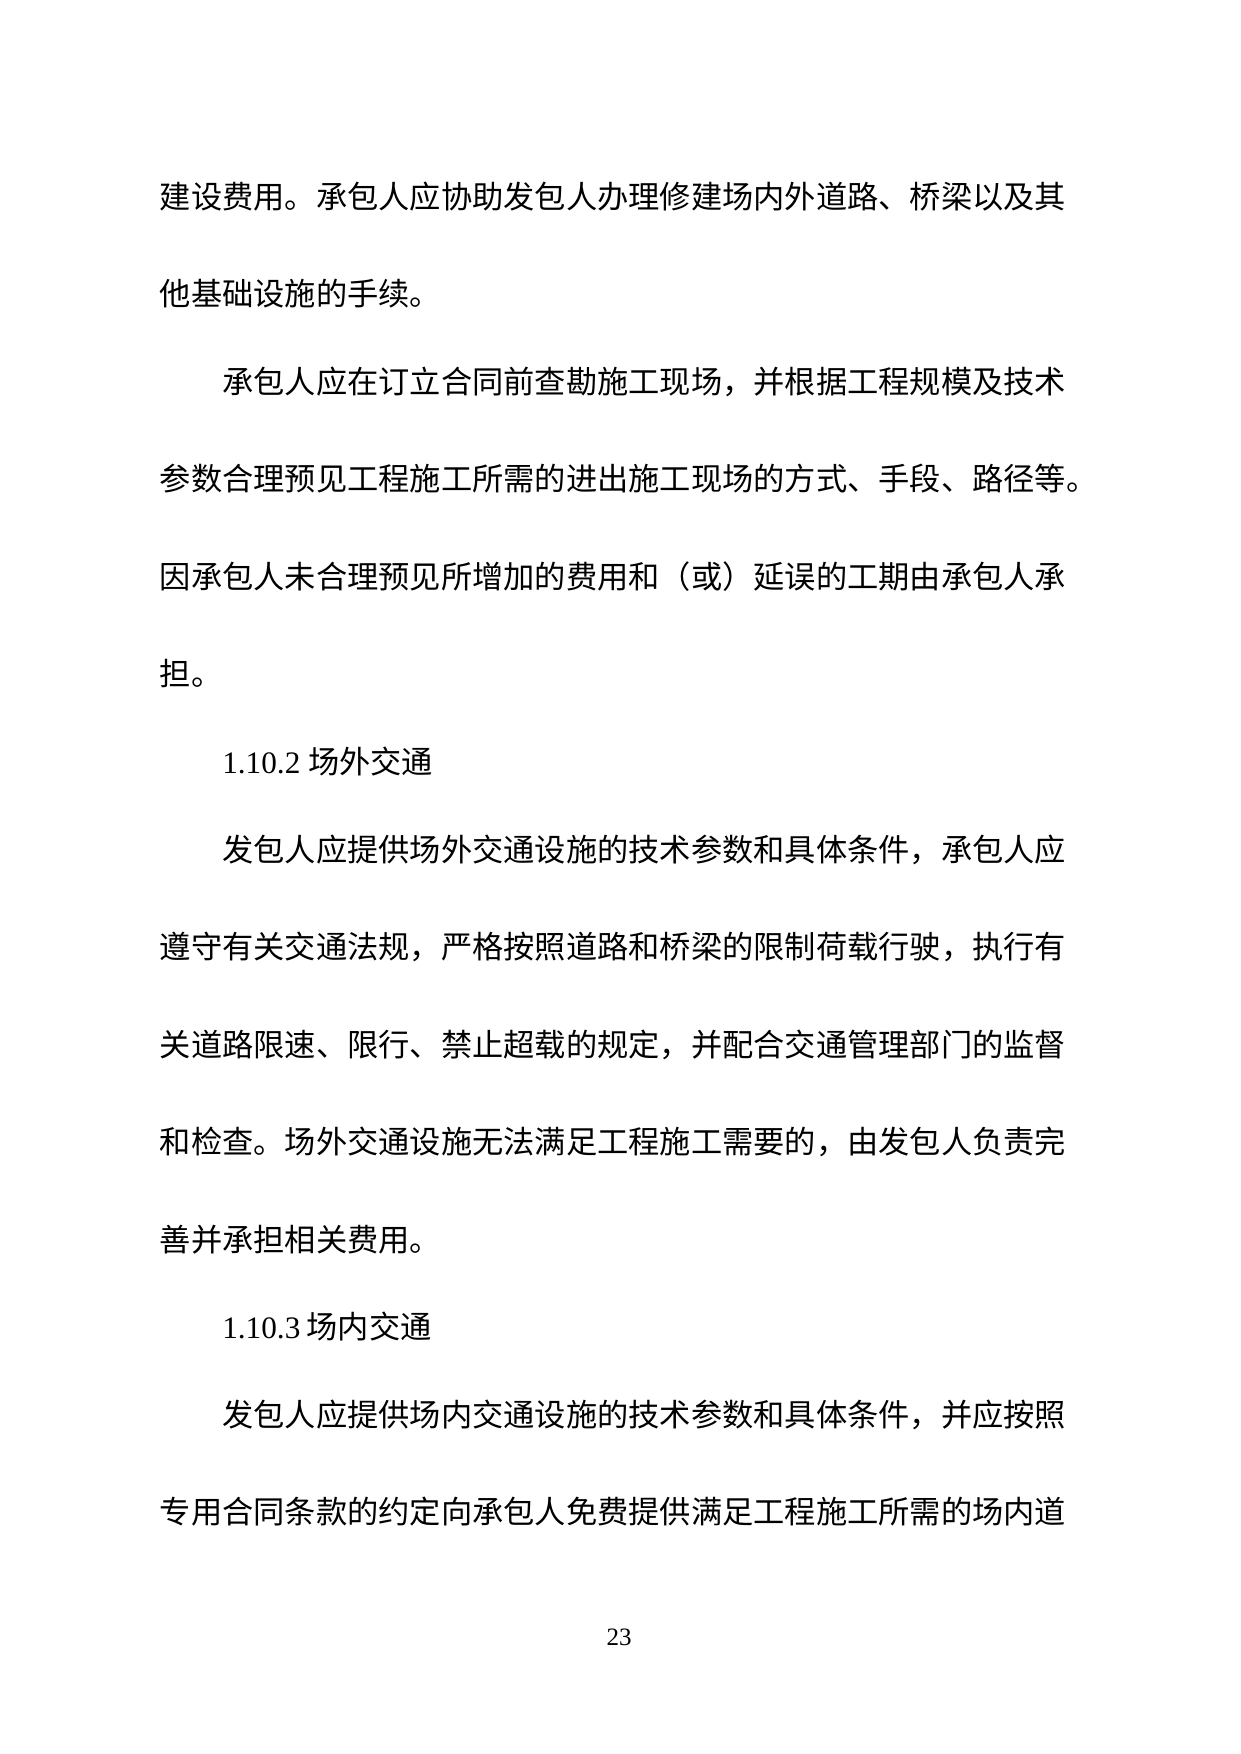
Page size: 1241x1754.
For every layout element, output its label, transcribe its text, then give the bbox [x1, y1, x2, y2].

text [159, 1380, 1078, 1542]
text 1.10.2 场外交通 [159, 727, 1078, 792]
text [159, 162, 1078, 324]
text 1.10.3场内交通 [159, 1292, 1078, 1357]
text 承包人应在订立合同前查勘施工现场，并根据工程规模及技术参数合理预见工程施工所需的进出施工现场的方式、手段、路径等。因承包人未合理预见所增加的费用和（或）延误的工期由承包人承担。 [159, 347, 1078, 704]
text 发包人应提供场外交通设施的技术参数和具体条件，承包人应遵守有关交通法规，严格按照道路和桥梁的限制荷载行驶，执行有关道路限速、限行、禁止超载的规定，并配合交通管理部门的监督和检查。场外交通设施无法满足工程施工需要的，由发包人负责完善并承担相关费用。 [159, 815, 1078, 1270]
